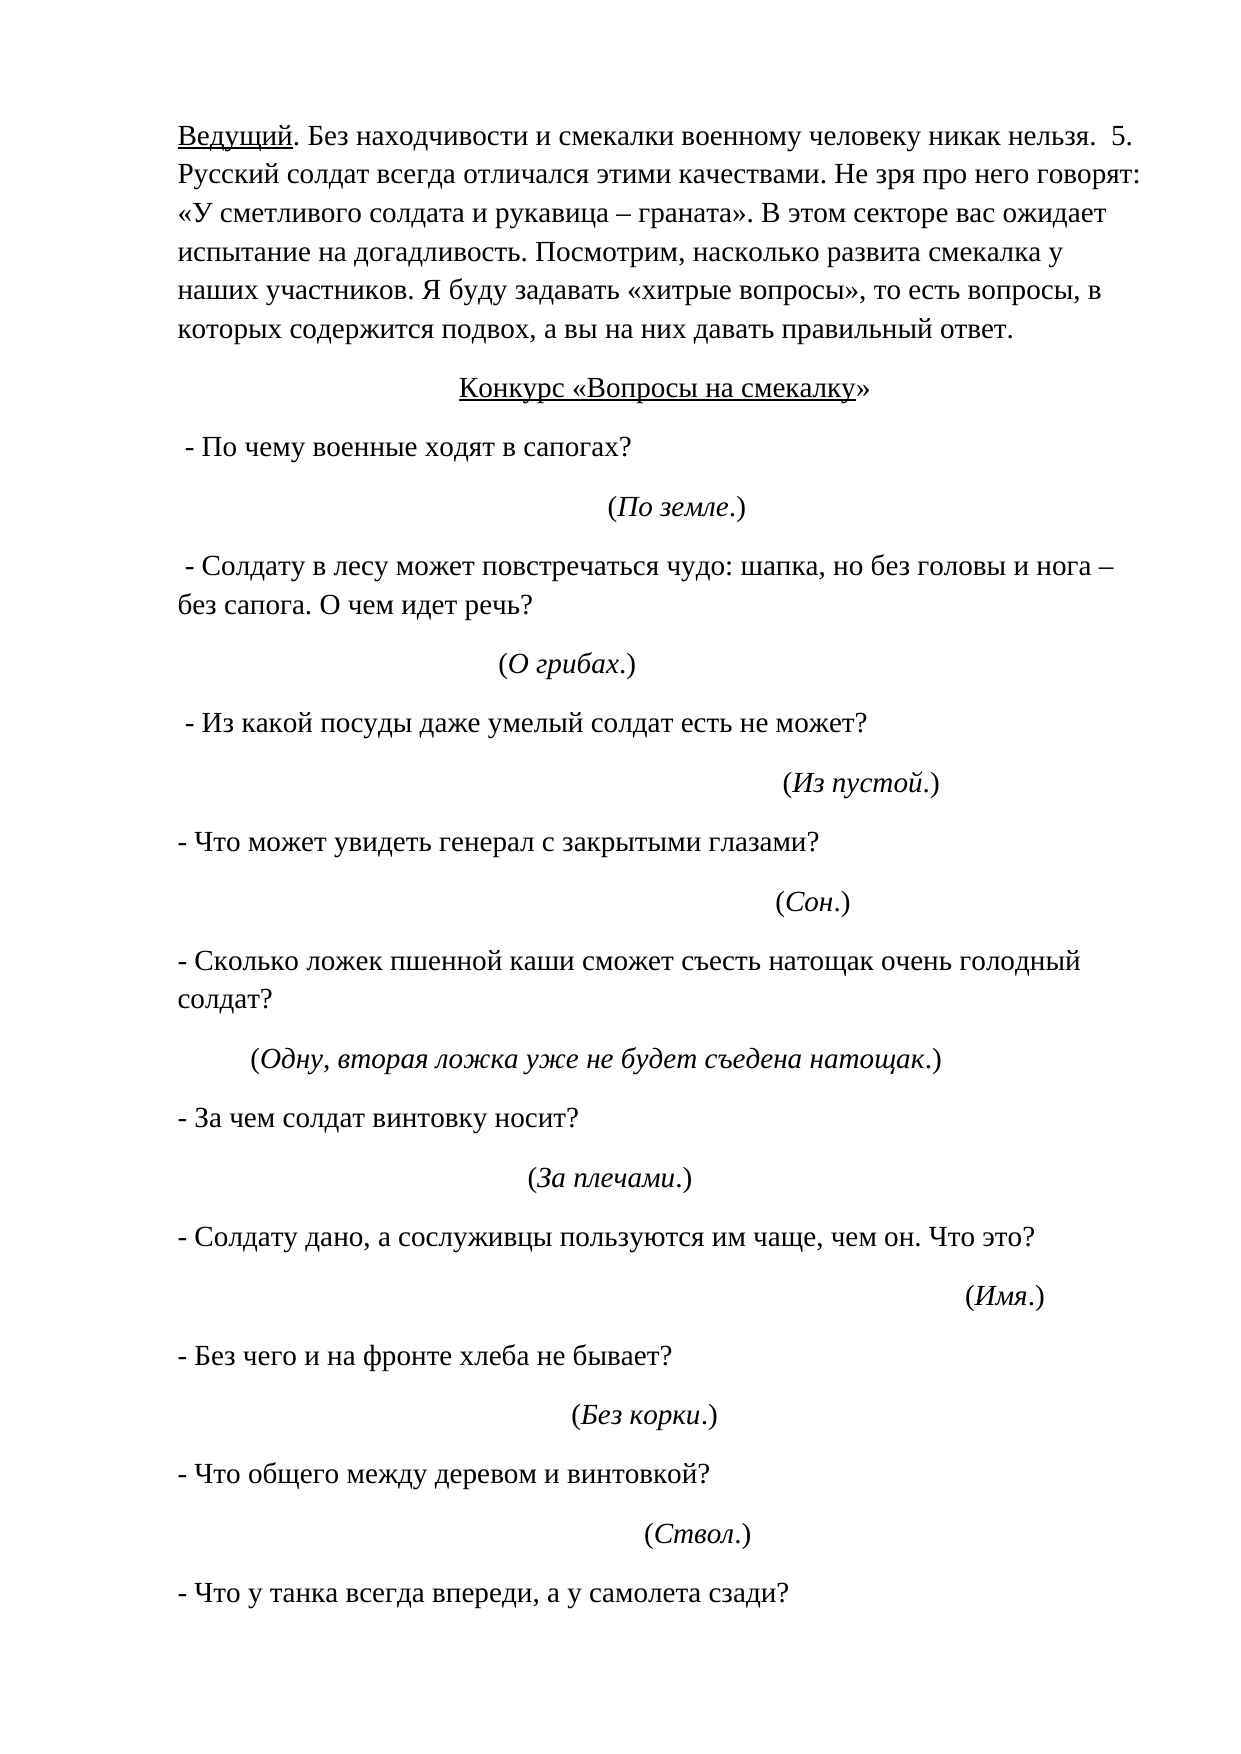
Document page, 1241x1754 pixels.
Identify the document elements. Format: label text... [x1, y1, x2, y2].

text - Без чего и на фронте хлеба не бывает? [177, 1338, 1152, 1371]
text - По чему военные ходят в сапогах? [177, 429, 1152, 463]
text - Сколько ложек пшенной каши сможет съесть натощак очень голодный солдат? [177, 943, 1152, 1015]
text (Сон.) [177, 884, 1152, 917]
text (О грибах.) [177, 646, 1152, 680]
text - Солдату в лесу может повстречаться чудо: шапка, но без головы и нога – без сапога. О чем идет речь? [177, 548, 1152, 620]
text Конкурс «Вопросы на смекалку» [177, 370, 1152, 404]
text (Без корки.) [177, 1397, 1152, 1431]
text (Из пустой.) [177, 765, 1152, 798]
text - Что может увидеть генерал с закрытыми глазами? [177, 824, 1152, 858]
text (Одну, вторая ложка уже не будет съедена натощак.) [177, 1041, 1152, 1074]
text - Солдату дано, а сослуживцы пользуются им чаще, чем он. Что это? [177, 1219, 1152, 1253]
text - Что общего между деревом и винтовкой? [177, 1457, 1152, 1490]
text (За плечами.) [177, 1160, 1152, 1193]
text (По земле.) [177, 489, 1152, 522]
text Ведущий. Без находчивости и смекалки военному человеку никак нельзя. 5. Русский солдат всегда отличался этими качествами. Не зря про него говорят: «У сметливого солдата и рукавица – граната». В этом секторе вас ожидает испытание на догадливость. Посмотрим, насколько развита смекалка у наших участников. Я буду задавать «хитрые вопросы», то есть вопросы, в которых содержится подвох, а вы на них давать правильный ответ. [177, 118, 1152, 344]
text (Ствол.) [177, 1516, 1152, 1549]
text (Имя.) [177, 1278, 1152, 1312]
text - Из какой посуды даже умелый солдат есть не может? [177, 706, 1152, 739]
text - За чем солдат винтовку носит? [177, 1100, 1152, 1134]
text - Что у танка всегда впереди, а у самолета сзади? [177, 1575, 1152, 1609]
